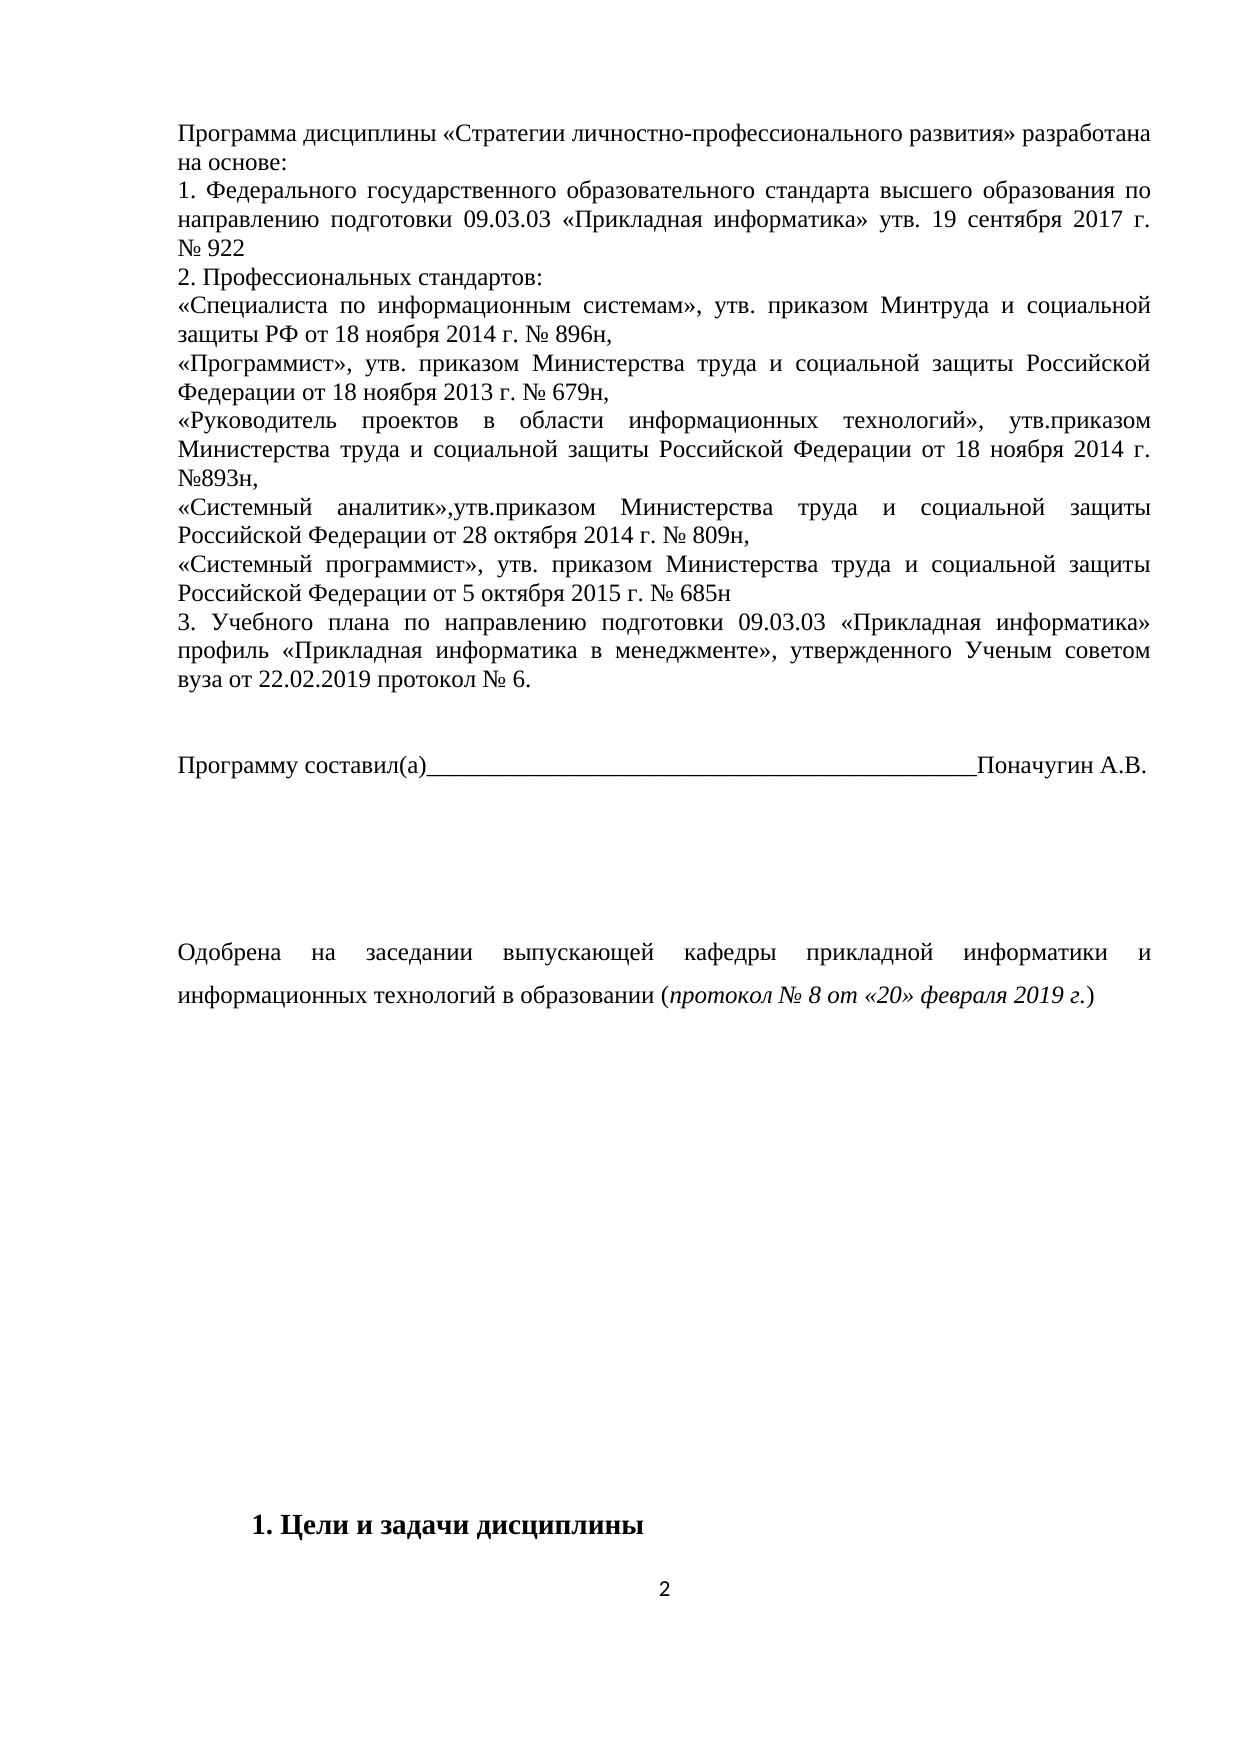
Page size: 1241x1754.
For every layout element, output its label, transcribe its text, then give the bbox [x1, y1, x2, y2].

text «Руководитель проектов в области информационных технологий», утв.приказом Министерства труда и социальной защиты Российской Федерации от 18 ноября 2014 г. №893н, [177, 406, 1152, 492]
text «Специалиста по информационным системам», утв. приказом Минтруда и социальной защиты РФ от 18 ноября 2014 г. № 896н, [177, 291, 1152, 348]
text Программу составил(а)____________________________________________Поначугин А.В. [177, 751, 1152, 779]
text Программа дисциплины «Стратегии личностно-профессионального развития» разработана на основе: [177, 118, 1152, 176]
text Одобрена на заседании выпускающей кафедры прикладной информатики и информационных технологий в образовании (протокол № 8 от «20» февраля 2019 г.) [177, 937, 1152, 1009]
text «Программист», утв. приказом Министерства труда и социальной защиты Российской Федерации от 18 ноября 2013 г. № 679н, [177, 348, 1152, 406]
text 3. Учебного плана по направлению подготовки 09.03.03 «Прикладная информатика» профиль «Прикладная информатика в менеджменте», утвержденного Ученым советом вуза от 22.02.2019 протокол № 6. [177, 607, 1152, 693]
text 1. Федерального государственного образовательного стандарта высшего образования по направлению подготовки 09.03.03 «Прикладная информатика» утв. 19 сентября 2017 г. № 922 [177, 176, 1152, 262]
text «Системный аналитик»,утв.приказом Министерства труда и социальной защиты Российской Федерации от 28 октября 2014 г. № 809н, [177, 492, 1152, 549]
list 1. Цели и задачи дисциплины [177, 1507, 1152, 1541]
text «Системный программист», утв. приказом Министерства труда и социальной защиты Российской Федерации от 5 октября 2015 г. № 685н [177, 549, 1152, 607]
text 2. Профессиональных стандартов: [177, 262, 1152, 291]
